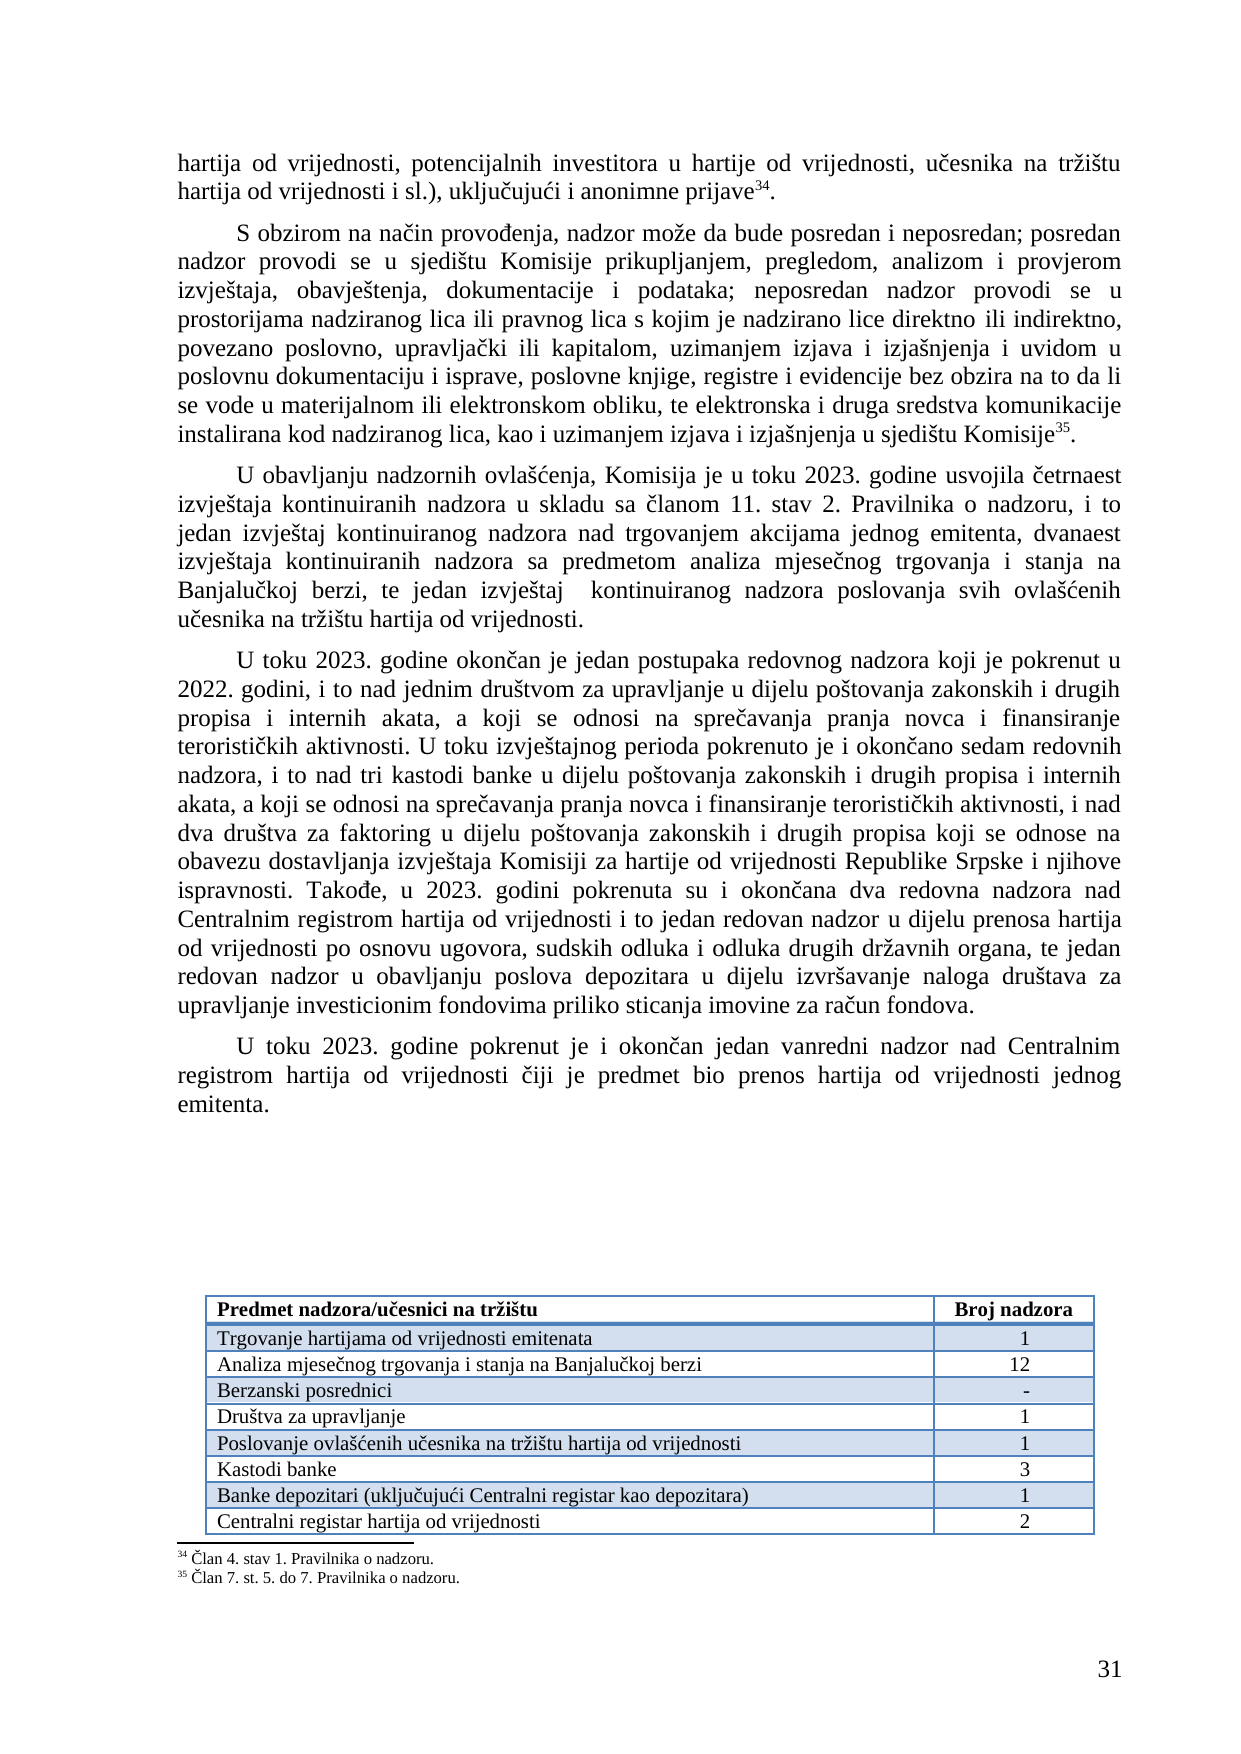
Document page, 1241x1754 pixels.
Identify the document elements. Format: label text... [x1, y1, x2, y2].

table_cell 3 [935, 1457, 1093, 1481]
table_cell Banke depozitari (uklјučujući Centralni registar kao depozitara) [207, 1483, 933, 1507]
table_cell Analiza mjesečnog trgovanja i stanja na Banjalučkoj berzi [207, 1352, 933, 1376]
text U toku 2023. godine pokrenut je i okončan jedan vanredni nadzor nad Centralnim registrom hartija od vrijednosti čiji je predmet bio prenos hartija od vrijednosti jednog emitenta. [177, 1031, 1122, 1118]
text S obzirom na način provođenja, nadzor može da bude posredan i neposredan; posredan nadzor provodi se u sjedištu Komisije prikuplјanjem, pregledom, analizom i provjerom izvještaja, obavještenja, dokumentacije i podataka; neposredan nadzor provodi se u prostorijama nadziranog lica ili pravnog lica s kojim je nadzirano lice direktno ili indirektno, povezano poslovno, upravlјački ili kapitalom, uzimanjem izjava i izjašnjenja i uvidom u poslovnu dokumentaciju i isprave, poslovne knjige, registre i evidencije bez obzira na to da li se vode u materijalnom ili elektronskom obliku, te elektronska i druga sredstva komunikacije instalirana kod nadziranog lica, kao i uzimanjem izjava i izjašnjenja u sjedištu Komisije. [177, 218, 1122, 448]
table_cell 1 [935, 1326, 1093, 1350]
table_cell - [935, 1378, 1093, 1402]
table_cell Kastodi banke [207, 1457, 933, 1481]
table_cell 1 [935, 1483, 1093, 1507]
table_cell Trgovanje hartijama od vrijednosti emitenata [207, 1326, 933, 1350]
table_header Predmet nadzora/učesnici na tržištu [207, 1297, 933, 1321]
table_cell 1 [935, 1431, 1093, 1455]
table_cell Poslovanje ovlašćenih učesnika na tržištu hartija od vrijednosti [207, 1431, 933, 1455]
table_header Broj nadzora [935, 1297, 1093, 1321]
table_cell Berzanski posrednici [207, 1378, 933, 1402]
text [177, 148, 1122, 205]
table_cell Centralni registar hartija od vrijednosti [207, 1509, 933, 1533]
table_cell 2 [935, 1509, 1093, 1533]
text U toku 2023. godine okončan je jedan postupaka redovnog nadzora koji je pokrenut u 2022. godini, i to nad jednim društvom za upravlјanje u dijelu poštovanja zakonskih i drugih propisa i internih akata, a koji se odnosi na sprečavanja pranja novca i finansiranje terorističkih aktivnosti. U toku izvještajnog perioda pokrenuto je i okončano sedam redovnih nadzora, i to nad tri kastodi banke u dijelu poštovanja zakonskih i drugih propisa i internih akata, a koji se odnosi na sprečavanja pranja novca i finansiranje terorističkih aktivnosti, i nad dva društva za faktoring u dijelu poštovanja zakonskih i drugih propisa koji se odnose na obavezu dostavlјanja izvještaja Komisiji za hartije od vrijednosti Republike Srpske i njihove ispravnosti. Takođe, u 2023. godini pokrenuta su i okončana dva redovna nadzora nad Centralnim registrom hartija od vrijednosti i to jedan redovan nadzor u dijelu prenosa hartija od vrijednosti po osnovu ugovora, sudskih odluka i odluka drugih državnih organa, te jedan redovan nadzor u obavlјanju poslova depozitara u dijelu izvršavanje naloga društava za upravlјanje investicionim fondovima priliko sticanja imovine za račun fondova. [177, 645, 1122, 1019]
table_cell Društva za upravlјanje [207, 1405, 933, 1428]
table_cell 1 [935, 1405, 1093, 1428]
table_cell 12 [935, 1352, 1093, 1376]
text U obavlјanju nadzornih ovlašćenja, Komisija je u toku 2023. godine usvojila četrnaest izvještaja kontinuiranih nadzora u skladu sa članom 11. stav 2. Pravilnika o nadzoru, i to jedan izvještaj kontinuiranog nadzora nad trgovanjem akcijama jednog emitenta, dvanaest izvještaja kontinuiranih nadzora sa predmetom analiza mjesečnog trgovanja i stanja na Banjalučkoj berzi, te jedan izvještaj kontinuiranog nadzora poslovanja svih ovlašćenih učesnika na tržištu hartija od vrijednosti. [177, 460, 1122, 633]
